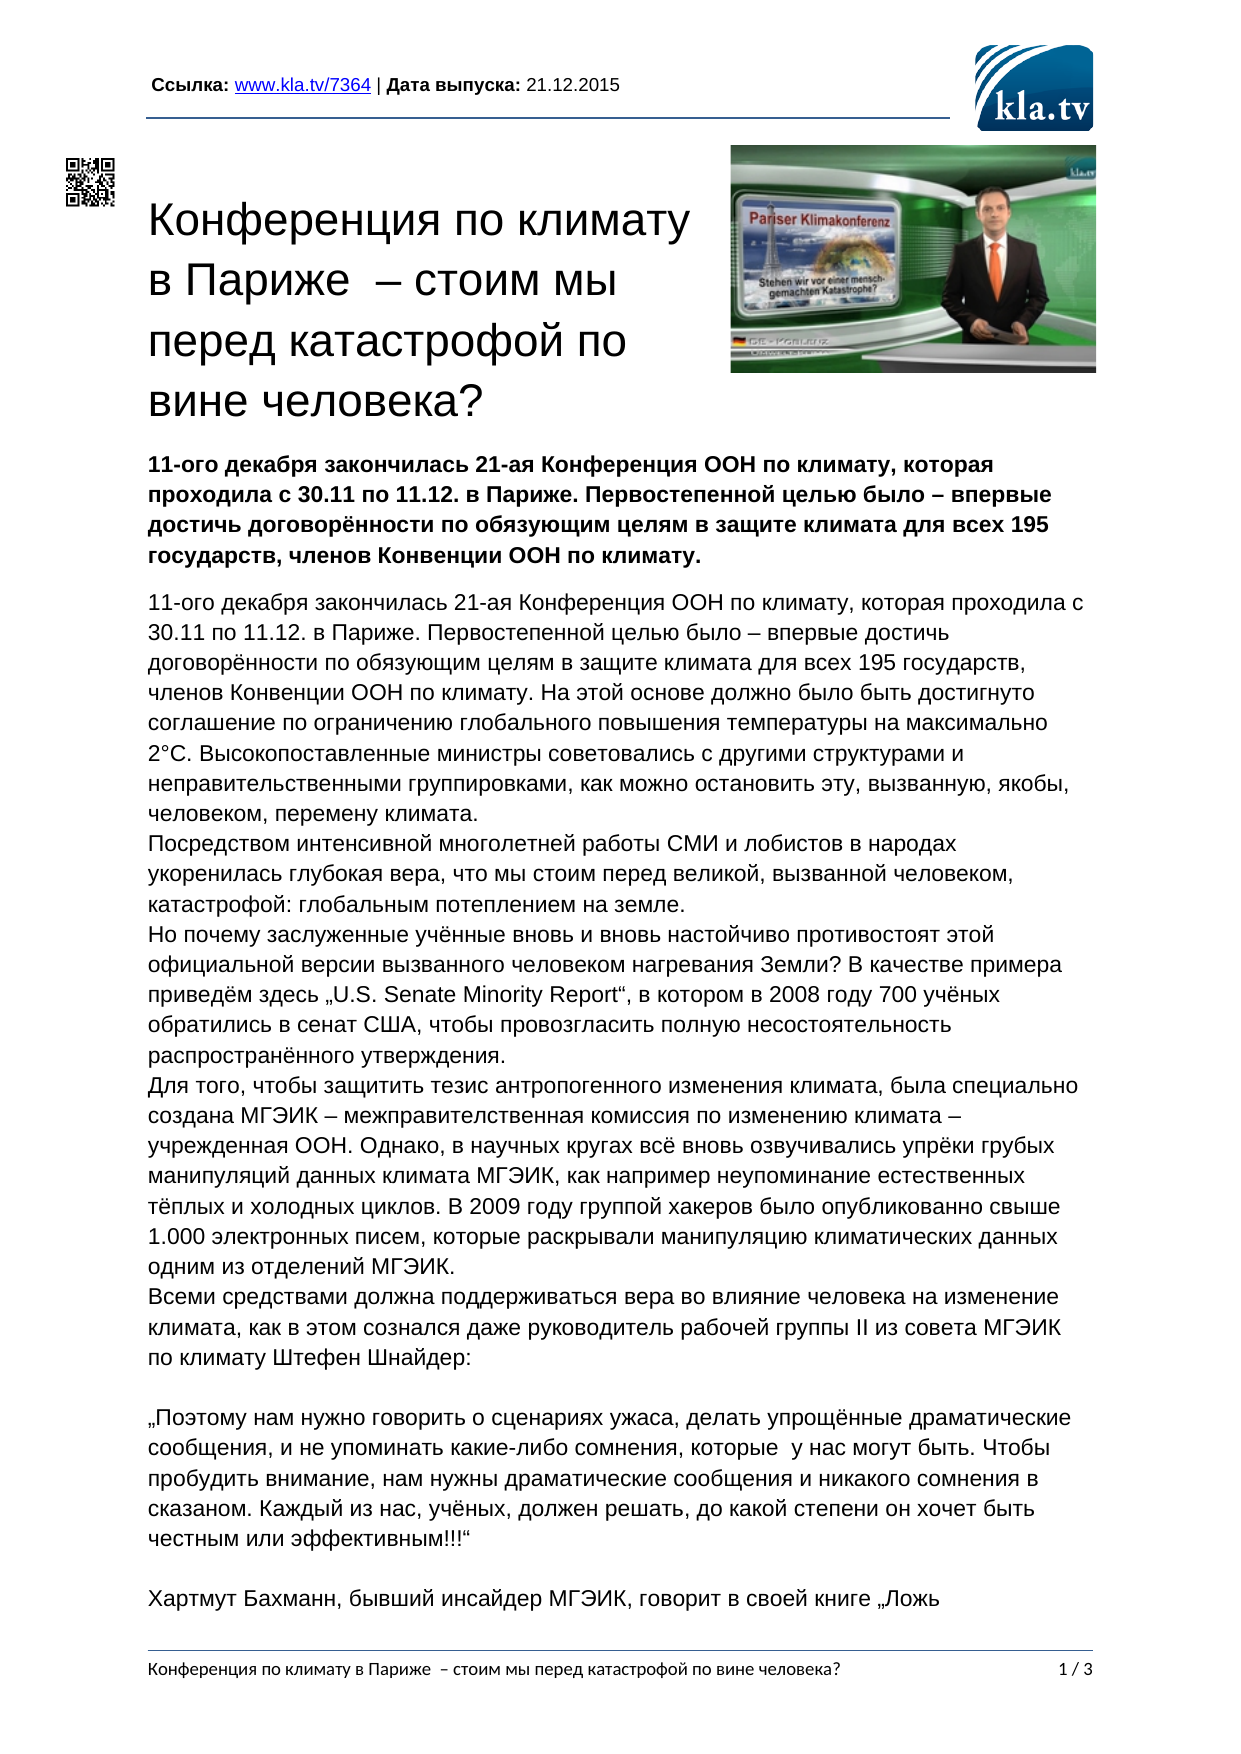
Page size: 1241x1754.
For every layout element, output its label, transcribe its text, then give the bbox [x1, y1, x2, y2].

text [148, 588, 1093, 1612]
text 11-ого декабря закончилась 21-ая Конференция ООН по климату, которая проходила с 30.11 по 11.12. в Париже. Первостепенной целью было – впервые достичь договорённости по обязующим целям в защите климата для всех 195 государств, членов Конвенции ООН по климату. [148, 451, 1093, 568]
text Конференция по климату в Париже – стоим мы перед катастрофой по вине человека? [148, 192, 1093, 427]
